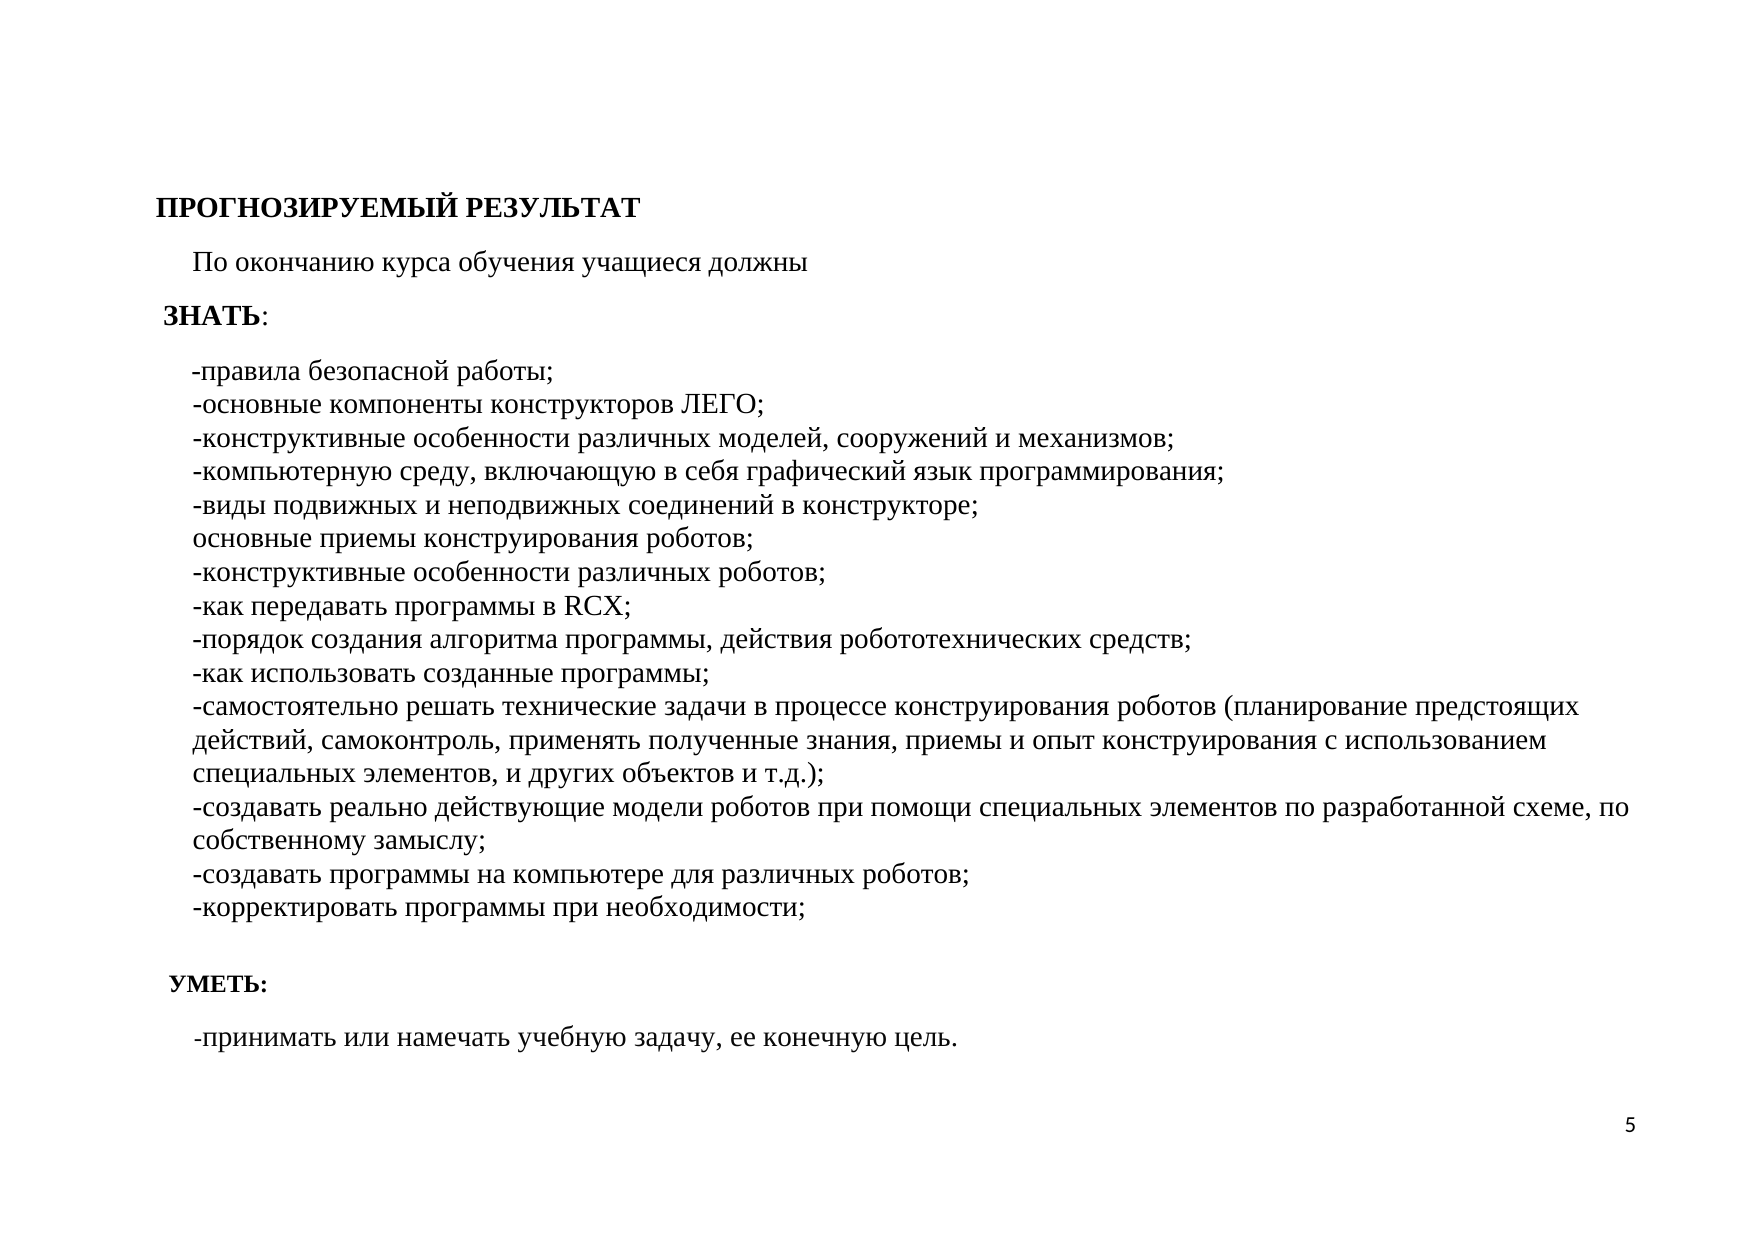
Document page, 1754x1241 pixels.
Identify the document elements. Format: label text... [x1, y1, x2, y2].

text -как передавать программы в RCX; [192, 588, 1636, 621]
text УМЕТЬ: [156, 969, 1636, 998]
text -основные компоненты конструкторов ЛЕГО; [192, 386, 1636, 420]
text -правила безопасной работы; [118, 353, 1636, 386]
text -как использовать созданные программы; [156, 655, 1636, 688]
text -принимать или намечать учебную задачу, ее конечную цель. [162, 1019, 1636, 1052]
text -порядок создания алгоритма программы, действия робототехнических средств; [156, 621, 1636, 655]
text -самостоятельно решать технические задачи в процессе конструирования роботов (планирование предстоящих действий, самоконтроль, применять полученные знания, приемы и опыт конструирования с использованием специальных элементов, и других объектов и т.д.); [192, 688, 1636, 789]
text -корректировать программы при необходимости; [192, 889, 1636, 923]
text ЗНАТЬ: [156, 298, 1636, 332]
text По окончанию курса обучения учащиеся должны [156, 244, 1636, 278]
text -создавать программы на компьютере для различных роботов; [192, 856, 1636, 889]
text -конструктивные особенности различных моделей, сооружений и механизмов; [192, 420, 1636, 453]
text -создавать реально действующие модели роботов при помощи специальных элементов по разработанной схеме, по собственному замыслу; [192, 789, 1636, 856]
text -компьютерную среду, включающую в себя графический язык программирования; [192, 453, 1636, 487]
text -конструктивные особенности различных роботов; [192, 554, 1636, 588]
text -виды подвижных и неподвижных соединений в конструкторе; основные приемы конструирования роботов; [192, 487, 1636, 554]
text ПРОГНОЗИРУЕМЫЙ РЕЗУЛЬТАТ [156, 190, 1636, 223]
